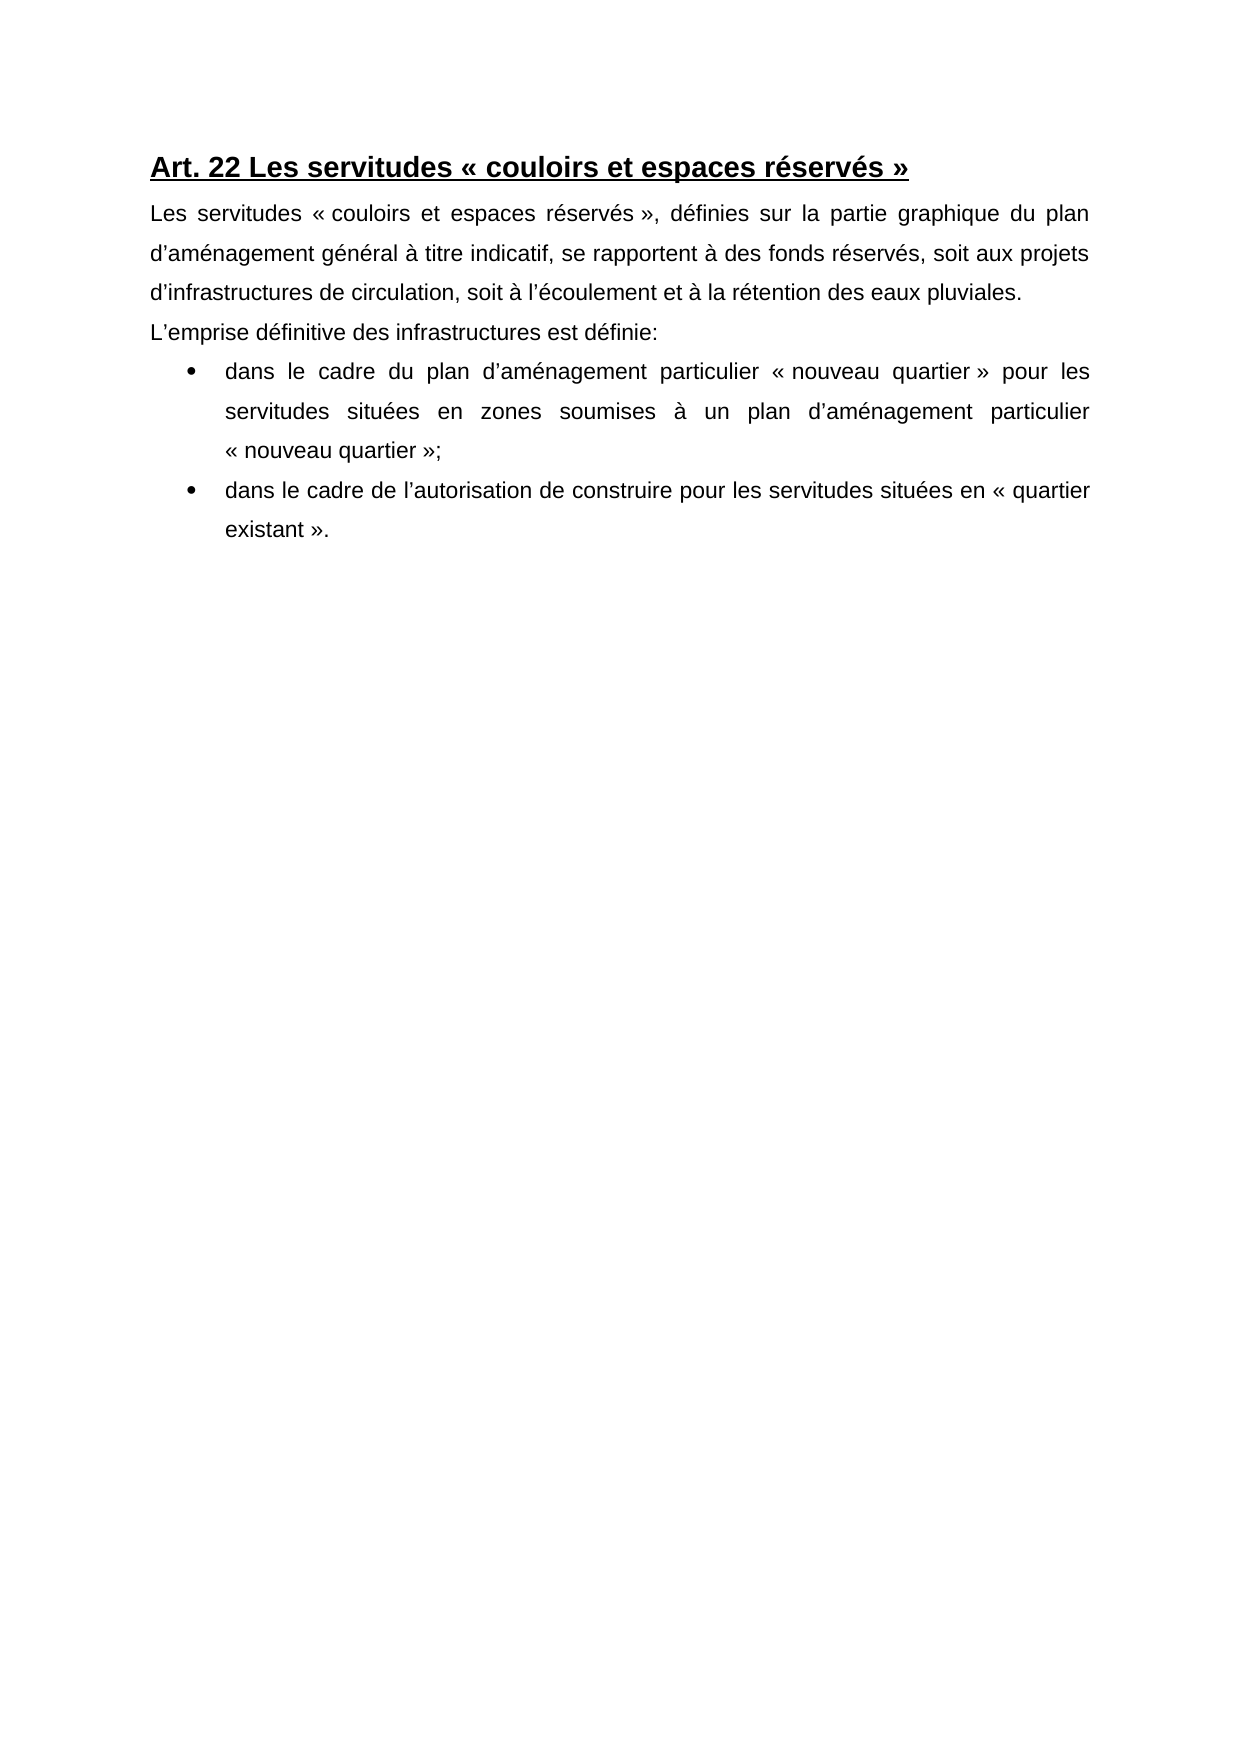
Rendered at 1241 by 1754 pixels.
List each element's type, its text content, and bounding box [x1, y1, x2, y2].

text L’emprise définitive des infrastructures est définie: [150, 319, 1090, 345]
text Les servitudes « couloirs et espaces réservés », définies sur la partie graphique du plan d’aménagement général à titre indicatif, se rapportent à des fonds réservés, soit aux projets d’infrastructures de circulation, soit à l’écoulement et à la rétention des eaux pluviales. [150, 200, 1090, 306]
list dans le cadre du plan d’aménagement particulier « nouveau quartier » pour les servitudes situées en zones soumises à un plan d’aménagement particulier « nouveau quartier »; [187, 358, 1090, 463]
text Art. 22 Les servitudes « couloirs et espaces réservés » [150, 150, 1090, 183]
list dans le cadre de l’autorisation de construire pour les servitudes situées en « quartier existant ». [187, 477, 1090, 542]
